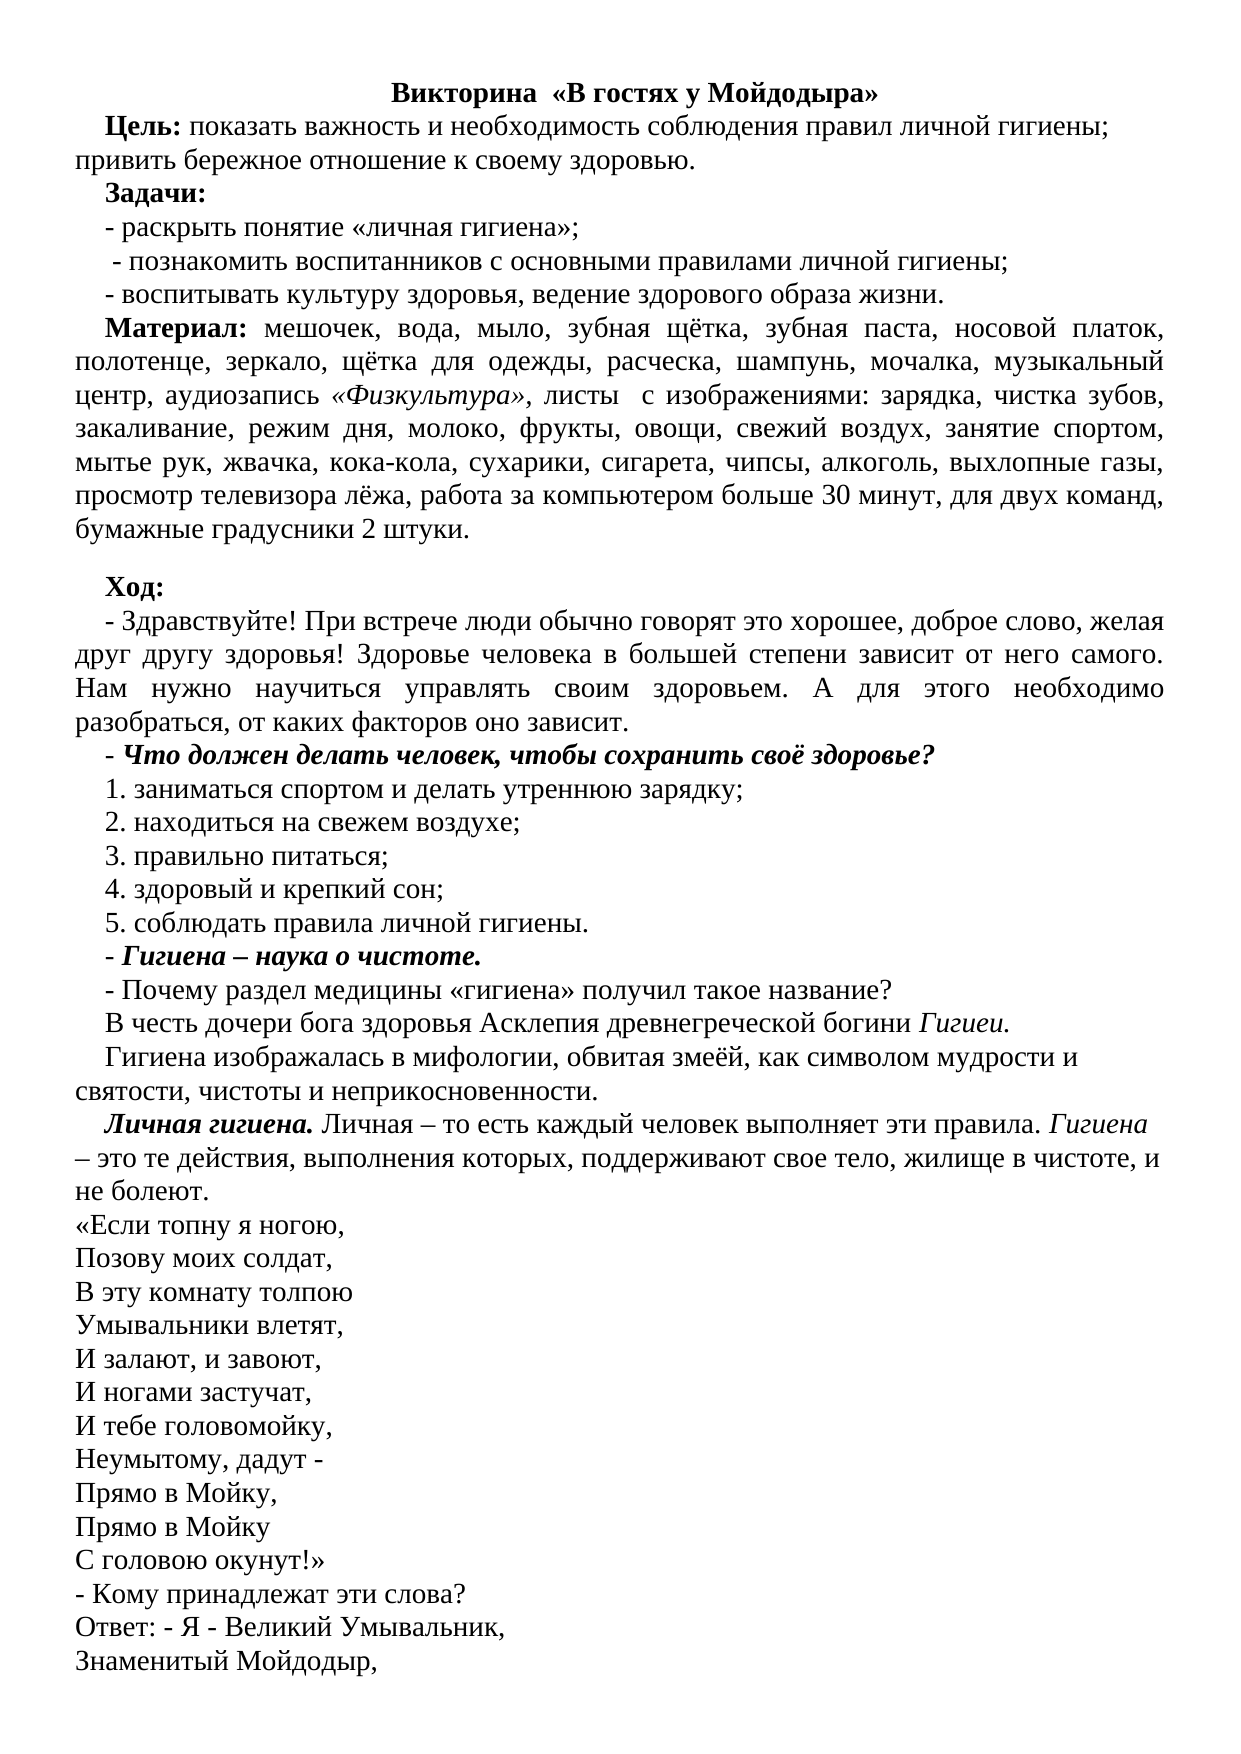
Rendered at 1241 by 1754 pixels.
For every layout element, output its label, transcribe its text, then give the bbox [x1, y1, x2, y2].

text «Если топну я ногою, Позову моих солдат, В эту комнату толпою Умывальники влетят, И залают, и завоют, И ногами застучат, И тебе головомойку, Неумытому, дадут - Прямо в Мойку, Прямо в Мойку С головою окунут!» [75, 1207, 1165, 1576]
text - Здравствуйте! При встрече люди обычно говорят это хорошее, доброе слово, желая друг другу здоровья! Здоровье человека в большей степени зависит от него самого. Нам нужно научиться управлять своим здоровьем. А для этого необходимо разобраться, от каких факторов оно зависит. [75, 603, 1165, 737]
text 3. правильно питаться; [75, 838, 1165, 871]
text 2. находиться на свежем воздухе; [75, 804, 1165, 838]
text - воспитывать культуру здоровья, ведение здорового образа жизни. [75, 276, 1165, 310]
text - Кому принадлежат эти слова? [75, 1576, 1165, 1609]
text Цель: показать важность и необходимость соблюдения правил личной гигиены; привить бережное отношение к своему здоровью. [75, 108, 1165, 176]
text В честь дочери бога здоровья Асклепия древнегреческой богини Гигиеи. [75, 1006, 1165, 1039]
text 1. заниматься спортом и делать утреннюю зарядку; [75, 771, 1165, 804]
text - Почему раздел медицины «гигиена» получил такое название? [75, 972, 1165, 1006]
text Ход: [75, 569, 1165, 603]
text Материал: мешочек, вода, мыло, зубная щётка, зубная паста, носовой платок, полотенце, зеркало, щётка для одежды, расческа, шампунь, мочалка, музыкальный центр, аудиозапись «Физкультура», листы с изображениями: зарядка, чистка зубов, закаливание, режим дня, молоко, фрукты, овощи, свежий воздух, занятие спортом, мытье рук, жвачка, кока-кола, сухарики, сигарета, чипсы, алкоголь, выхлопные газы, просмотр телевизора лёжа, работа за компьютером больше 30 минут, для двух команд, бумажные градусники 2 штуки. [75, 310, 1165, 544]
text Личная гигиена. Личная – то есть каждый человек выполняет эти правила. Гигиена – это те действия, выполнения которых, поддерживают свое тело, жилище в чистоте, и не болеют. [75, 1106, 1165, 1207]
text 4. здоровый и крепкий сон; [75, 871, 1165, 905]
text Задачи: [75, 176, 1165, 209]
text - раскрыть понятие «личная гигиена»; [75, 209, 1165, 243]
text - Гигиена – наука о чистоте. [75, 938, 1165, 972]
text - познакомить воспитанников с основными правилами личной гигиены; [75, 243, 1165, 276]
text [75, 1609, 1165, 1676]
text 5. соблюдать правила личной гигиены. [75, 905, 1165, 938]
text Викторина «В гостях у Мойдодыра» [75, 75, 1165, 108]
text Гигиена изображалась в мифологии, обвитая змеёй, как символом мудрости и святости, чистоты и неприкосновенности. [75, 1039, 1165, 1106]
text - Что должен делать человек, чтобы сохранить своё здоровье? [75, 737, 1165, 771]
